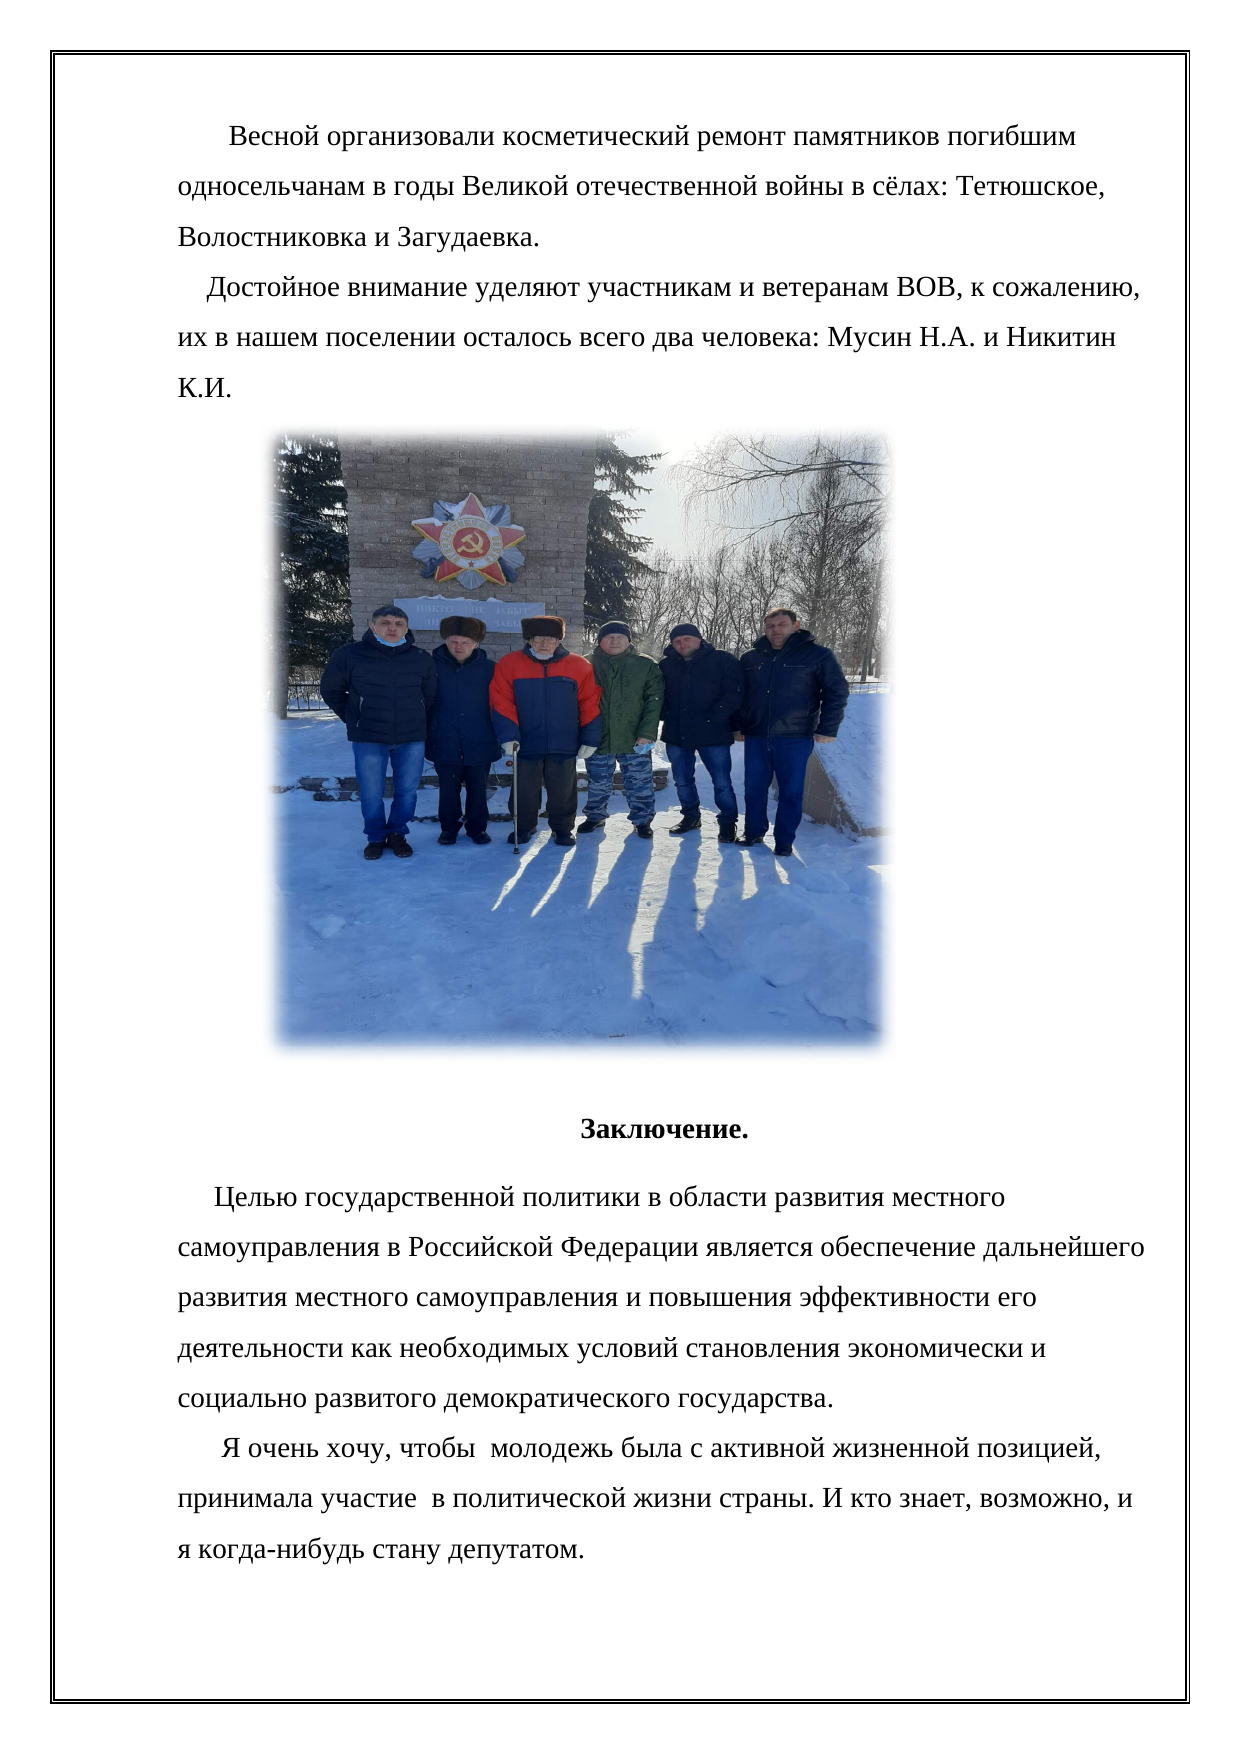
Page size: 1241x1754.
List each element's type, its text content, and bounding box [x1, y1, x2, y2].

text Я очень хочу, чтобы молодежь была с активной жизненной позицией, принимала участие в политической жизни страны. И кто знает, возможно, и я когда-нибудь стану депутатом. [177, 1430, 1152, 1564]
text Целью государственной политики в области развития местного самоуправления в Российской Федерации является обеспечение дальнейшего развития местного самоуправления и повышения эффективности его деятельности как необходимых условий становления экономически и социально развитого демократического государства. [177, 1179, 1152, 1413]
text Достойное внимание уделяют участникам и ветеранам ВОВ, к сожалению, [177, 269, 1152, 303]
text их в нашем поселении осталось всего два человека: Мусин Н.А. и Никитин К.И. [177, 319, 1152, 403]
picture [288, 452, 869, 1034]
text Заключение. [177, 1112, 1152, 1145]
text Весной организовали косметический ремонт памятников погибшим односельчанам в годы Великой отечественной войны в сёлах: Тетюшское, Волостниковка и Загудаевка. [177, 118, 1152, 252]
